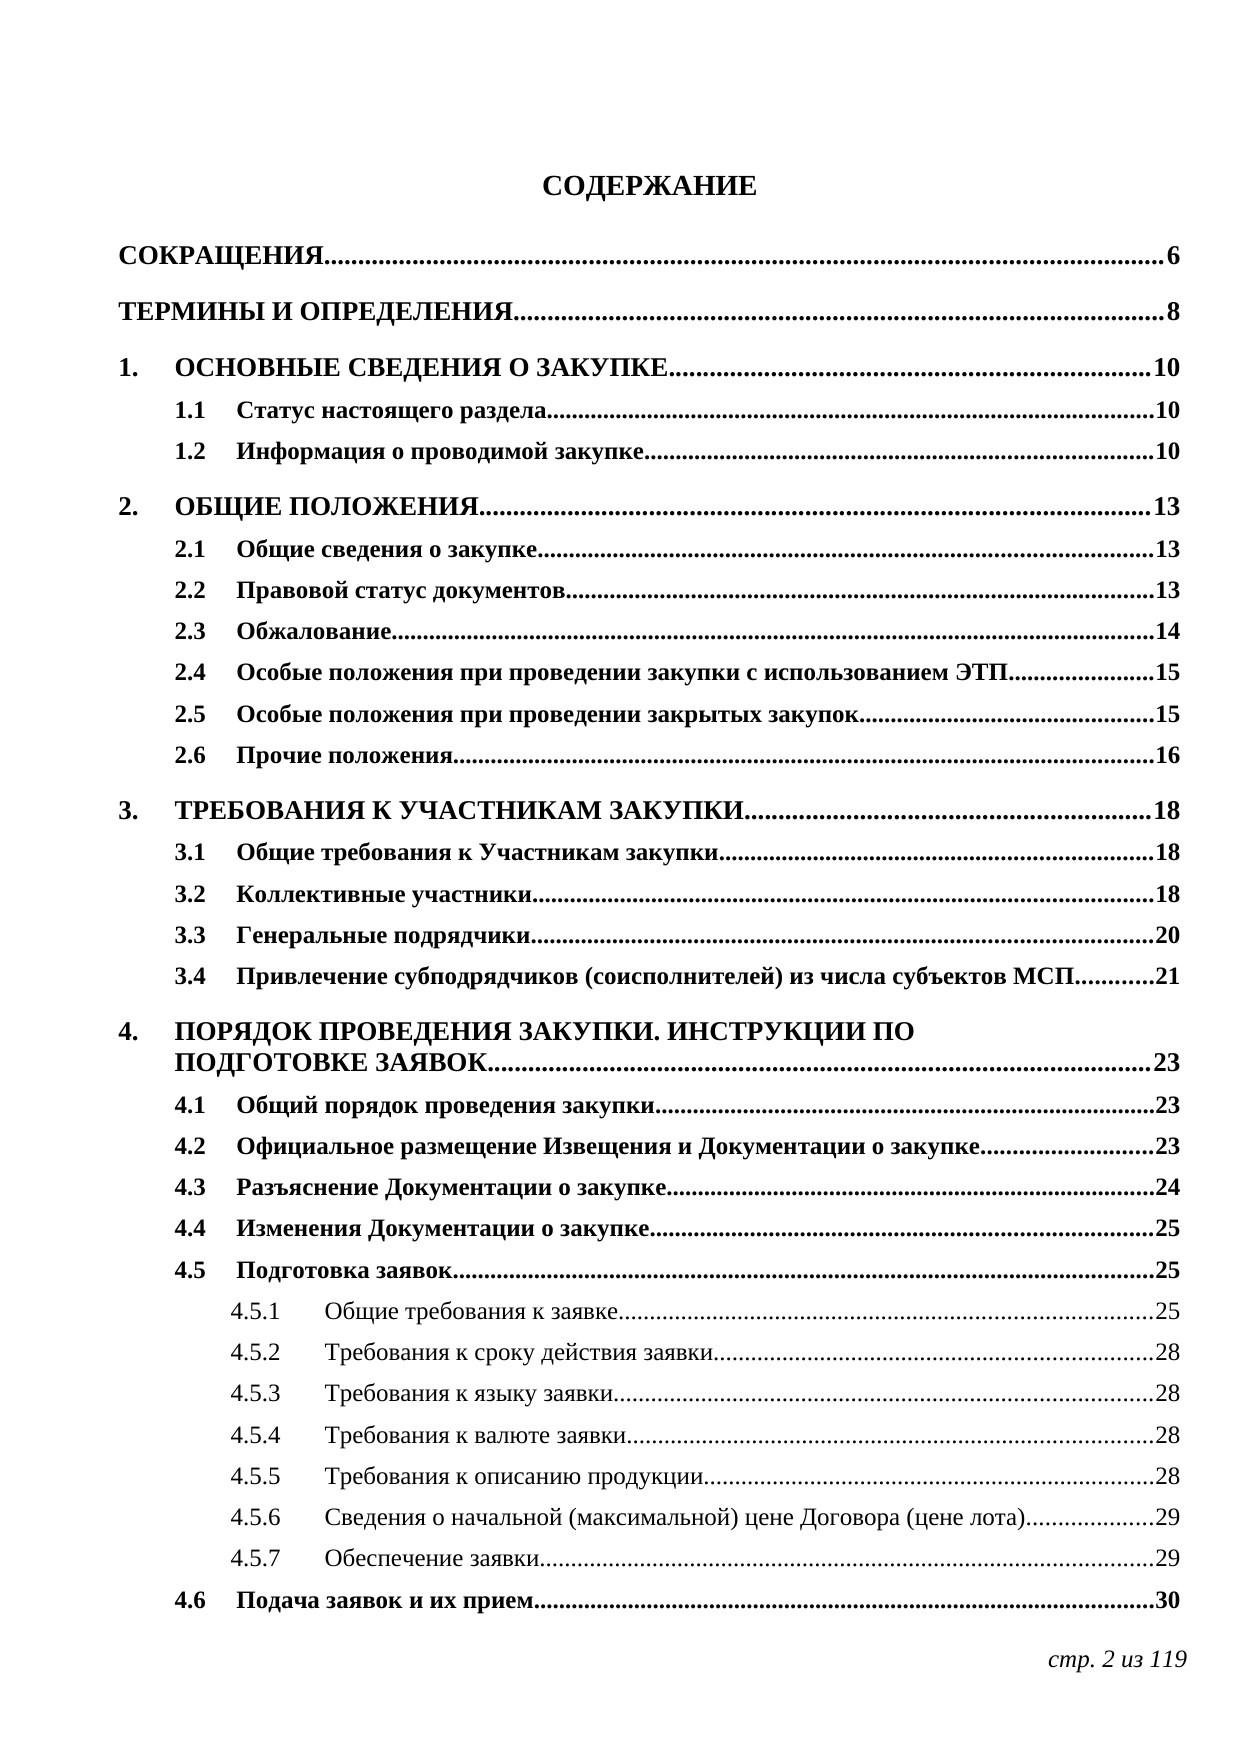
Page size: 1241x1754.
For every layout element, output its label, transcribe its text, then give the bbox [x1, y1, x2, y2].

text 4.2 Официальное размещение Извещения и Документации о закупке 23 [174, 1131, 1093, 1160]
text 2.4 Особые положения при проведении закупки с использованием ЭТП 15 [174, 657, 1093, 686]
text 4.5.2 Требования к сроку действия заявки 28 [230, 1337, 1063, 1366]
text 2.2 Правовой статус документов 13 [174, 575, 1093, 604]
text 4.5.3 Требования к языку заявки 28 [230, 1378, 1063, 1407]
text 2.3 Обжалование 14 [174, 616, 1093, 645]
text 4.5.5 Требования к описанию продукции 28 [230, 1461, 1063, 1490]
text ТЕРМИНЫ И ОПРЕДЕЛЕНИЯ 8 [118, 295, 1063, 326]
text 4.6 Подача заявок и их прием 30 [174, 1585, 1093, 1613]
text 4.5.6 Сведения о начальной (максимальной) цене Договора (цене лота) 29 [230, 1502, 1063, 1531]
text 3.2 Коллективные участники 18 [174, 879, 1093, 907]
text 3.1 Общие требования к Участникам закупки 18 [174, 837, 1093, 866]
text 1.2 Информация о проводимой закупке 10 [174, 436, 1093, 465]
text 4.5 Подготовка заявок 25 [174, 1255, 1093, 1283]
text 4.5.7 Обеспечение заявки 29 [230, 1543, 1063, 1572]
text 3. ТРЕБОВАНИЯ К УЧАСТНИКАМ ЗАКУПКИ 18 [118, 794, 1063, 825]
text СОКРАЩЕНИЯ 6 [118, 239, 1063, 270]
text 4.1 Общий порядок проведения закупки 23 [174, 1090, 1093, 1118]
text 2. ОБЩИЕ ПОЛОЖЕНИЯ 13 [118, 490, 1063, 521]
text 3.3 Генеральные подрядчики 20 [174, 920, 1093, 949]
text 2.6 Прочие положения 16 [174, 740, 1093, 769]
text 4.5.1 Общие требования к заявке 25 [230, 1296, 1063, 1325]
text СОДЕРЖАНИЕ [118, 168, 1181, 202]
text 1. ОСНОВНЫЕ СВЕДЕНИЯ О ЗАКУПКЕ 10 [118, 351, 1063, 383]
text 2.5 Особые положения при проведении закрытых закупок 15 [174, 699, 1093, 727]
text 4.5.4 Требования к валюте заявки 28 [230, 1420, 1063, 1448]
text 1.1 Статус настоящего раздела 10 [174, 395, 1093, 424]
text 4. ПОРЯДОК ПРОВЕДЕНИЯ ЗАКУПКИ. ИНСТРУКЦИИ ПО ПОДГОТОВКЕ ЗАЯВОК 23 [118, 1015, 1063, 1077]
text 2.1 Общие сведения о закупке 13 [174, 534, 1093, 562]
text 4.4 Изменения Документации о закупке 25 [174, 1213, 1093, 1242]
text 4.3 Разъяснение Документации о закупке 24 [174, 1172, 1093, 1201]
text 3.4 Привлечение субподрядчиков (соисполнителей) из числа субъектов МСП 21 [174, 961, 1093, 990]
